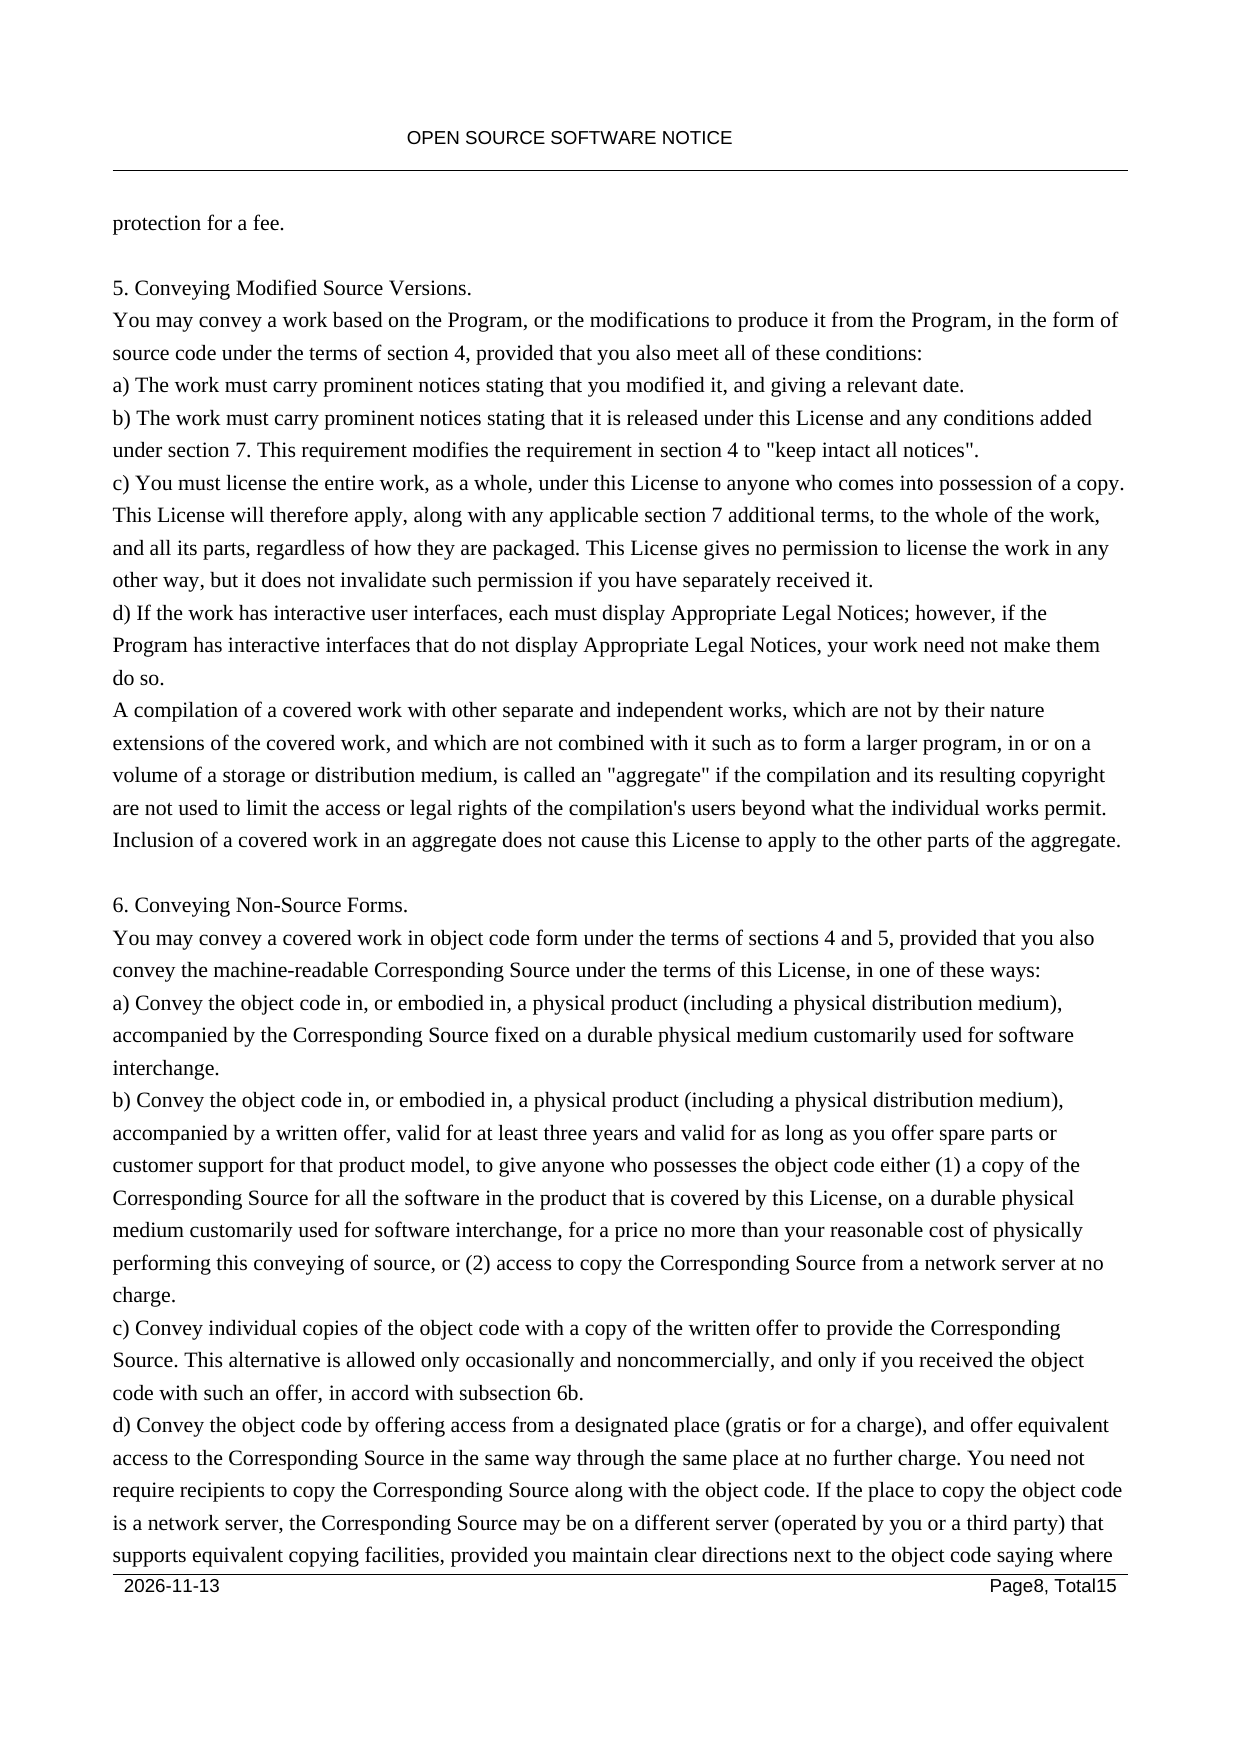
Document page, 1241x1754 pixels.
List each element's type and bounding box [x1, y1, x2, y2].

text [112, 206, 1128, 1571]
